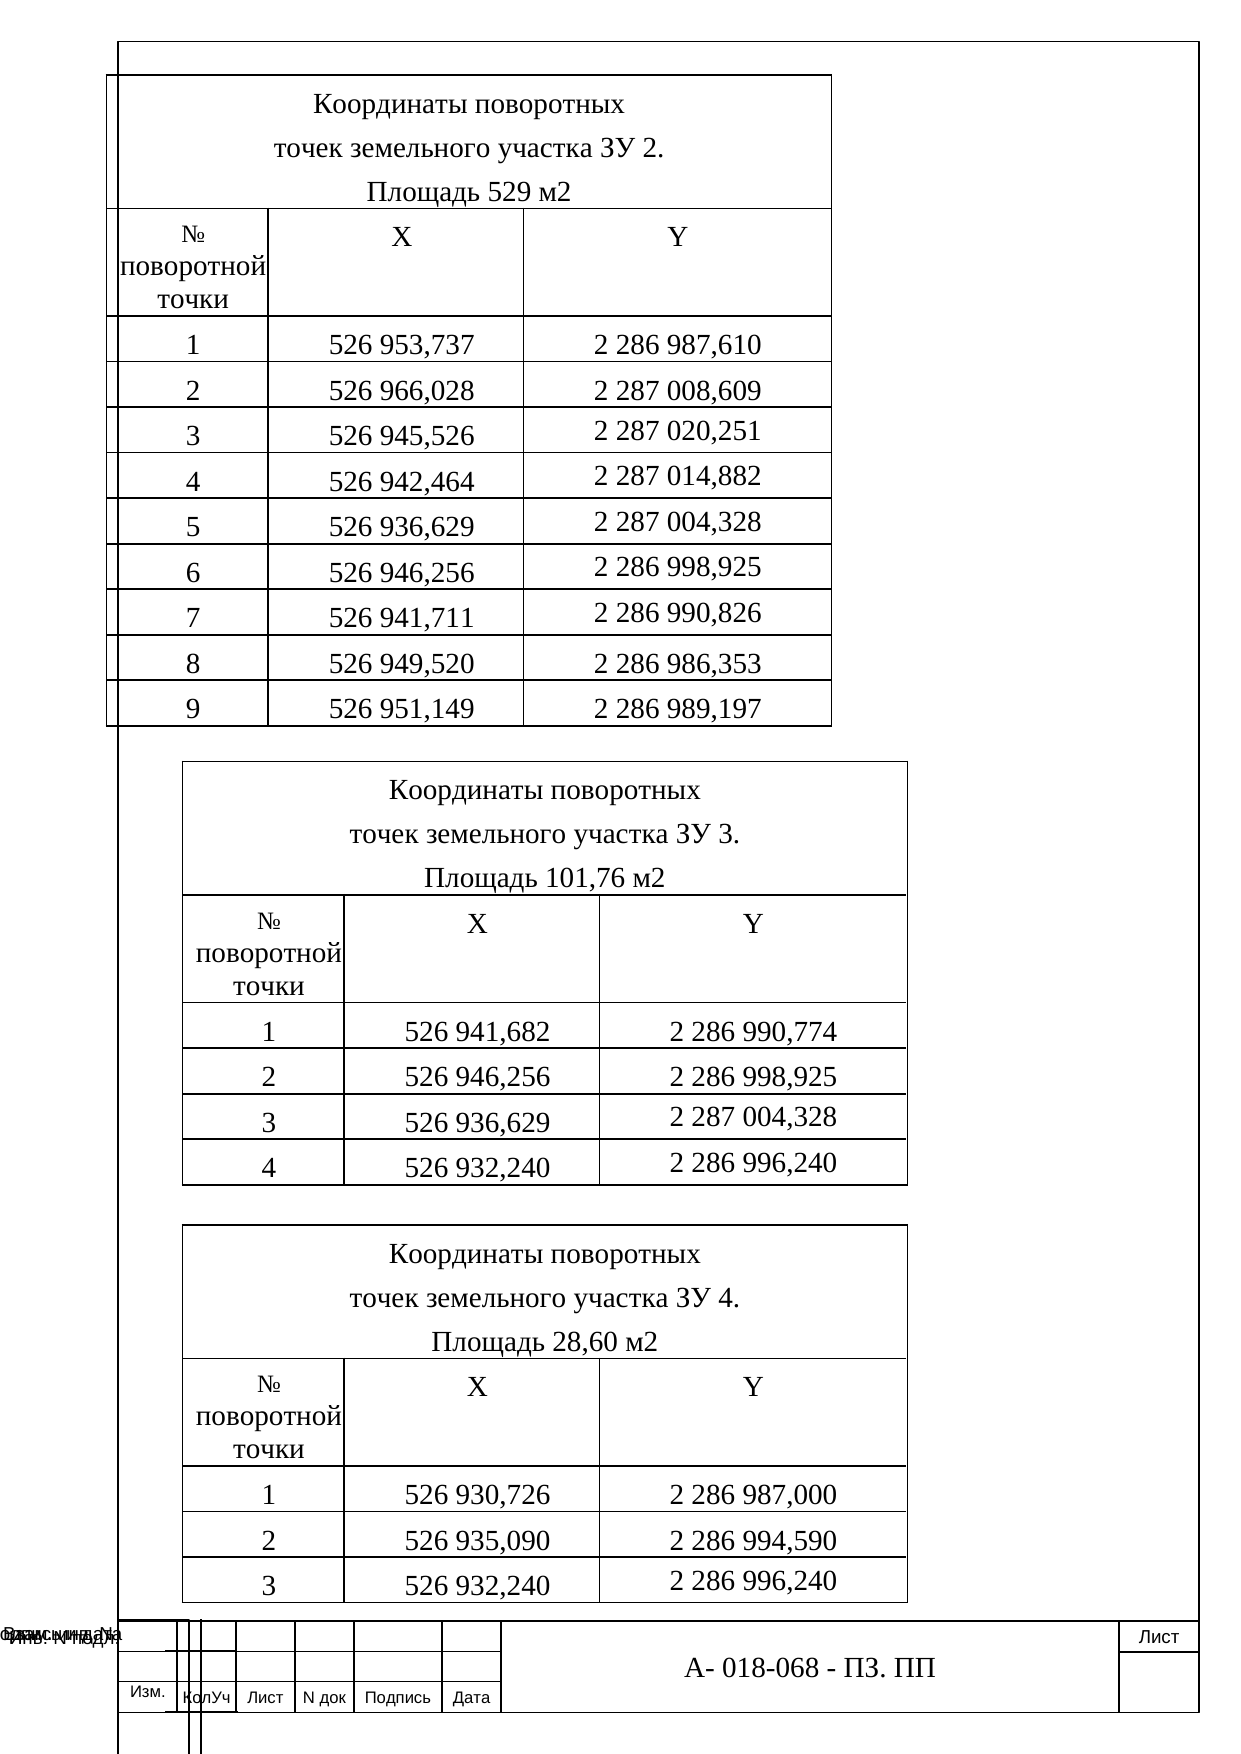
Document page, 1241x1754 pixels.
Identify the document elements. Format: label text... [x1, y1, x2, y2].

table_cell 2 286 998,925 [600, 1047, 907, 1093]
table_header Координаты поворотных точек земельного участка ЗУ 2. Площадь 529 м2 [107, 76, 831, 207]
table_cell 526 945,526 [269, 408, 523, 452]
table_cell 526 951,149 [269, 681, 523, 725]
table_cell 2 287 004,328 [524, 499, 831, 543]
table_cell 2 287 014,882 [524, 453, 831, 497]
table_cell 2 286 986,353 [524, 636, 831, 679]
table_cell 4 [107, 453, 267, 497]
table_cell 526 953,737 [269, 317, 523, 361]
table_cell 2 [107, 362, 267, 406]
table_cell Y [600, 894, 907, 1002]
table_cell X [269, 209, 523, 315]
table_cell 526 949,520 [269, 636, 523, 679]
table_cell 1 [183, 1003, 343, 1047]
table_header Координаты поворотных точек земельного участка ЗУ 4. Площадь 28,60 м2 [183, 1226, 907, 1357]
table_cell 2 286 996,240 [600, 1556, 907, 1602]
table_cell 526 941,711 [269, 590, 523, 634]
table_cell 2 286 998,925 [524, 545, 831, 588]
table_cell 8 [107, 636, 267, 679]
table_cell 526 941,682 [345, 1003, 599, 1047]
table_cell 526 935,090 [345, 1512, 599, 1556]
table_cell X [345, 1359, 599, 1465]
table_cell 1 [183, 1467, 343, 1511]
table_cell 2 286 990,826 [524, 590, 831, 634]
table_cell 2 [183, 1512, 343, 1556]
table_cell 2 [183, 1049, 343, 1093]
table_cell 2 287 008,609 [524, 362, 831, 406]
table_cell 2 286 994,590 [600, 1511, 907, 1556]
table_cell 7 [107, 590, 267, 634]
table_cell 526 932,240 [345, 1140, 599, 1184]
table_cell 2 287 004,328 [600, 1093, 907, 1138]
table_cell 3 [183, 1558, 343, 1602]
table_cell 526 932,240 [345, 1558, 599, 1602]
table_cell 1 [107, 317, 267, 361]
table_cell Y [524, 209, 831, 315]
table_cell 526 946,256 [269, 545, 523, 588]
table_cell 2 286 987,000 [600, 1465, 907, 1511]
table_cell 526 942,464 [269, 453, 523, 497]
table_cell 9 [107, 681, 267, 725]
table_cell 526 946,256 [345, 1049, 599, 1093]
table_cell 2 286 996,240 [600, 1138, 907, 1184]
table_cell 3 [183, 1095, 343, 1138]
table_cell 526 966,028 [269, 362, 523, 406]
table_cell 2 286 990,774 [600, 1002, 907, 1047]
table_cell 5 [107, 499, 267, 543]
table_cell 526 936,629 [269, 499, 523, 543]
table_cell 526 936,629 [345, 1095, 599, 1138]
table_cell № поворотной точки [183, 896, 343, 1002]
table_cell 2 286 987,610 [524, 317, 831, 361]
table_cell 6 [107, 545, 267, 588]
table_cell 2 286 989,197 [524, 681, 831, 725]
table_cell X [345, 896, 599, 1002]
table_cell 4 [183, 1140, 343, 1184]
table_cell 526 930,726 [345, 1467, 599, 1511]
table_cell Y [600, 1358, 907, 1465]
table_cell № поворотной точки [183, 1359, 343, 1465]
table_cell № поворотной точки [107, 209, 267, 315]
table_cell 2 287 020,251 [524, 408, 831, 452]
table_cell 3 [107, 408, 267, 452]
table_header Координаты поворотных точек земельного участка ЗУ 3. Площадь 101,76 м2 [183, 762, 907, 894]
